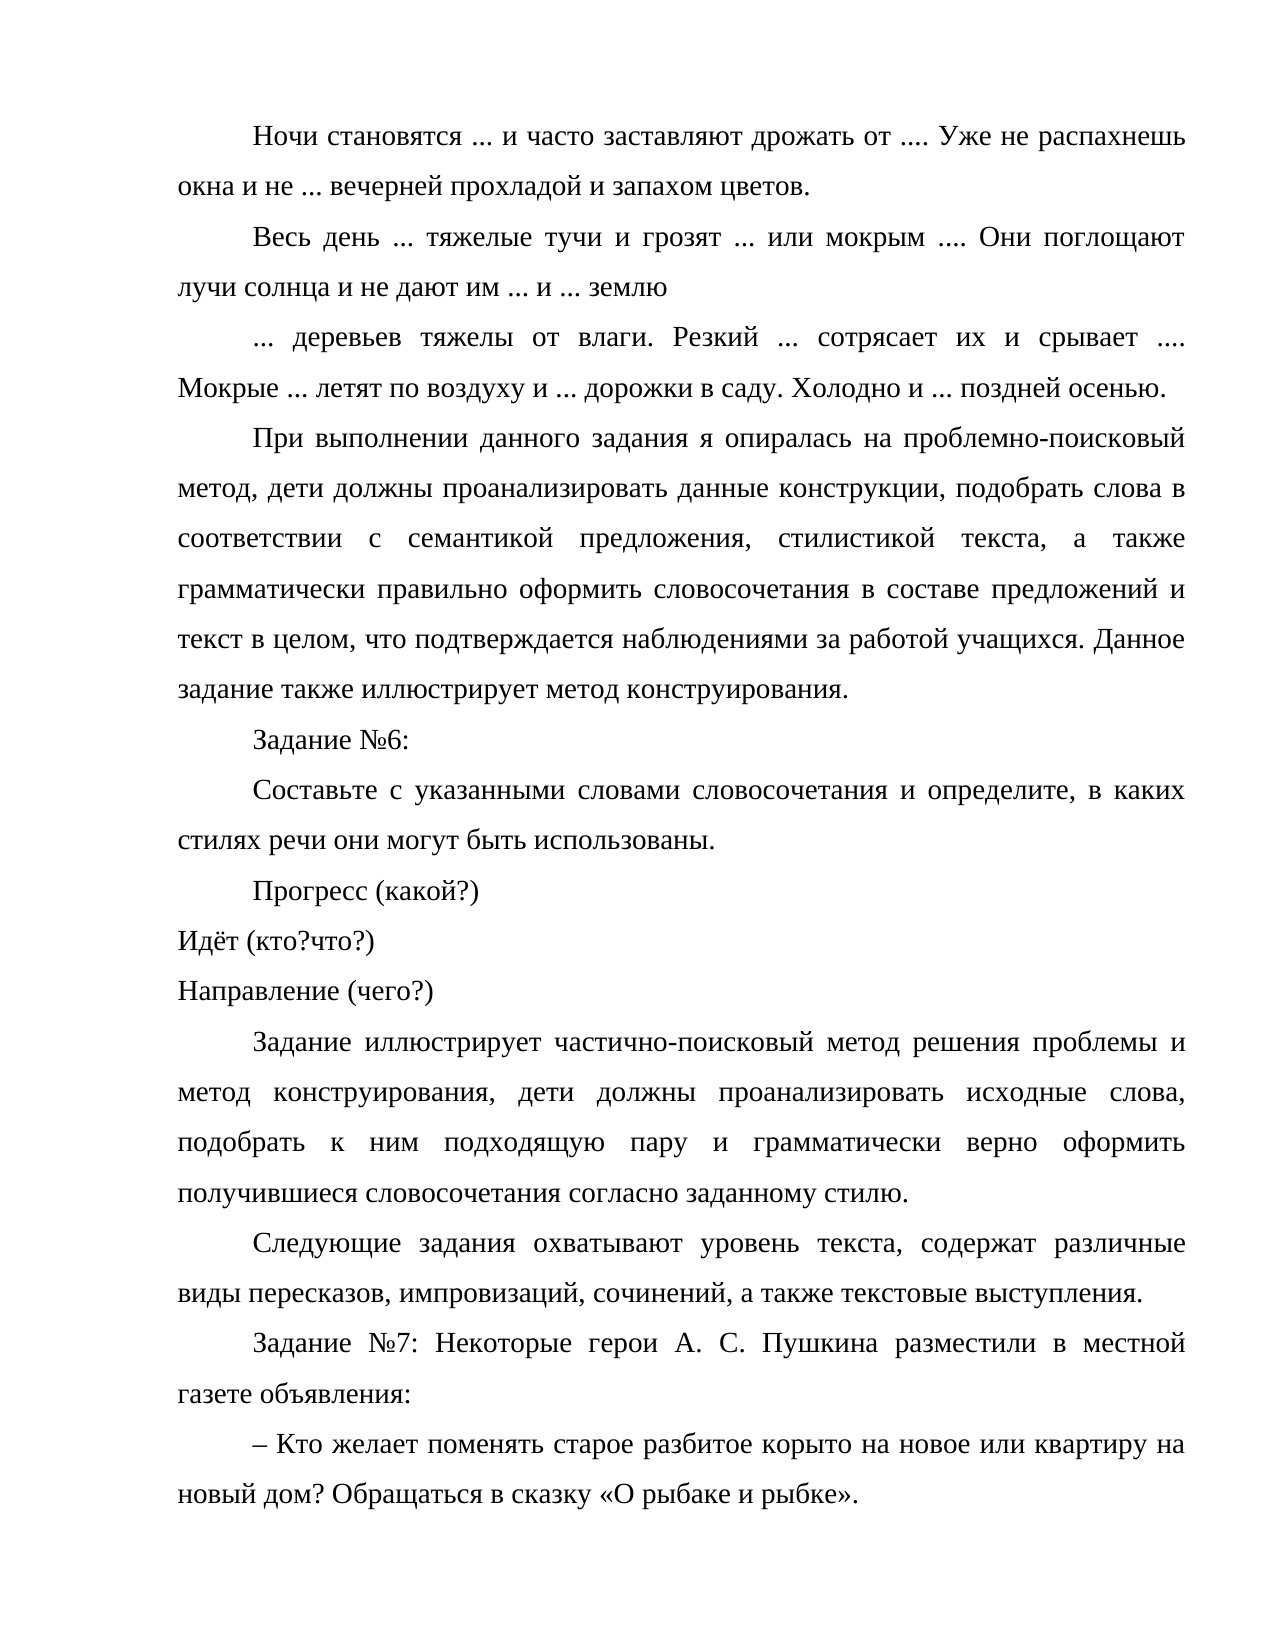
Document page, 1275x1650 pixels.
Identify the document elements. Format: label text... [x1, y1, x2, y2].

text При выполнении данного задания я опиралась на проблемно-поисковый метод, дети должны проанализировать данные конструкции, подобрать слова в соответствии с семантикой предложения, стилистикой текста, а также грамматически правильно оформить словосочетания в составе предложений и текст в целом, что подтверждается наблюдениями за работой учащихся. Данное задание также иллюстрирует метод конструирования. [177, 420, 1186, 705]
text Задание иллюстрирует частично-поисковый метод решения проблемы и метод конструирования, дети должны проанализировать исходные слова, подобрать к ним подходящую пару и грамматически верно оформить получившиеся словосочетания согласно заданному стилю. [177, 1024, 1186, 1208]
text ... деревьев тяжелы от влаги. Резкий ... сотрясает их и срывает .... Мокрые ... летят по воздуху и ... дорожки в саду. Холодно и ... поздней осенью. [177, 319, 1186, 403]
text Весь день ... тяжелые тучи и грозят ... или мокрым .... Они поглощают лучи солнца и не дают им ... и ... землю [177, 219, 1186, 303]
text Следующие задания охватывают уровень текста, содержат различные виды пересказов, импровизаций, сочинений, а также текстовые выступления. [177, 1225, 1186, 1309]
text – Кто желает поменять старое разбитое корыто на новое или квартиру на новый дом? Обращаться в сказку «О рыбаке и рыбке». [177, 1426, 1186, 1510]
text Задание №6: [177, 722, 1186, 755]
text Ночи становятся ... и часто заставляют дрожать от .... Уже не распахнешь окна и не ... вечерней прохладой и запахом цветов. [177, 118, 1186, 202]
text Задание №7: Некоторые герои А. С. Пушкина разместили в местной газете объявления: [177, 1326, 1186, 1409]
text Прогресс (какой?) Идёт (кто?что?) Направление (чего?) [177, 873, 1186, 1007]
text Составьте с указанными словами словосочетания и определите, в каких стилях речи они могут быть использованы. [177, 772, 1186, 856]
